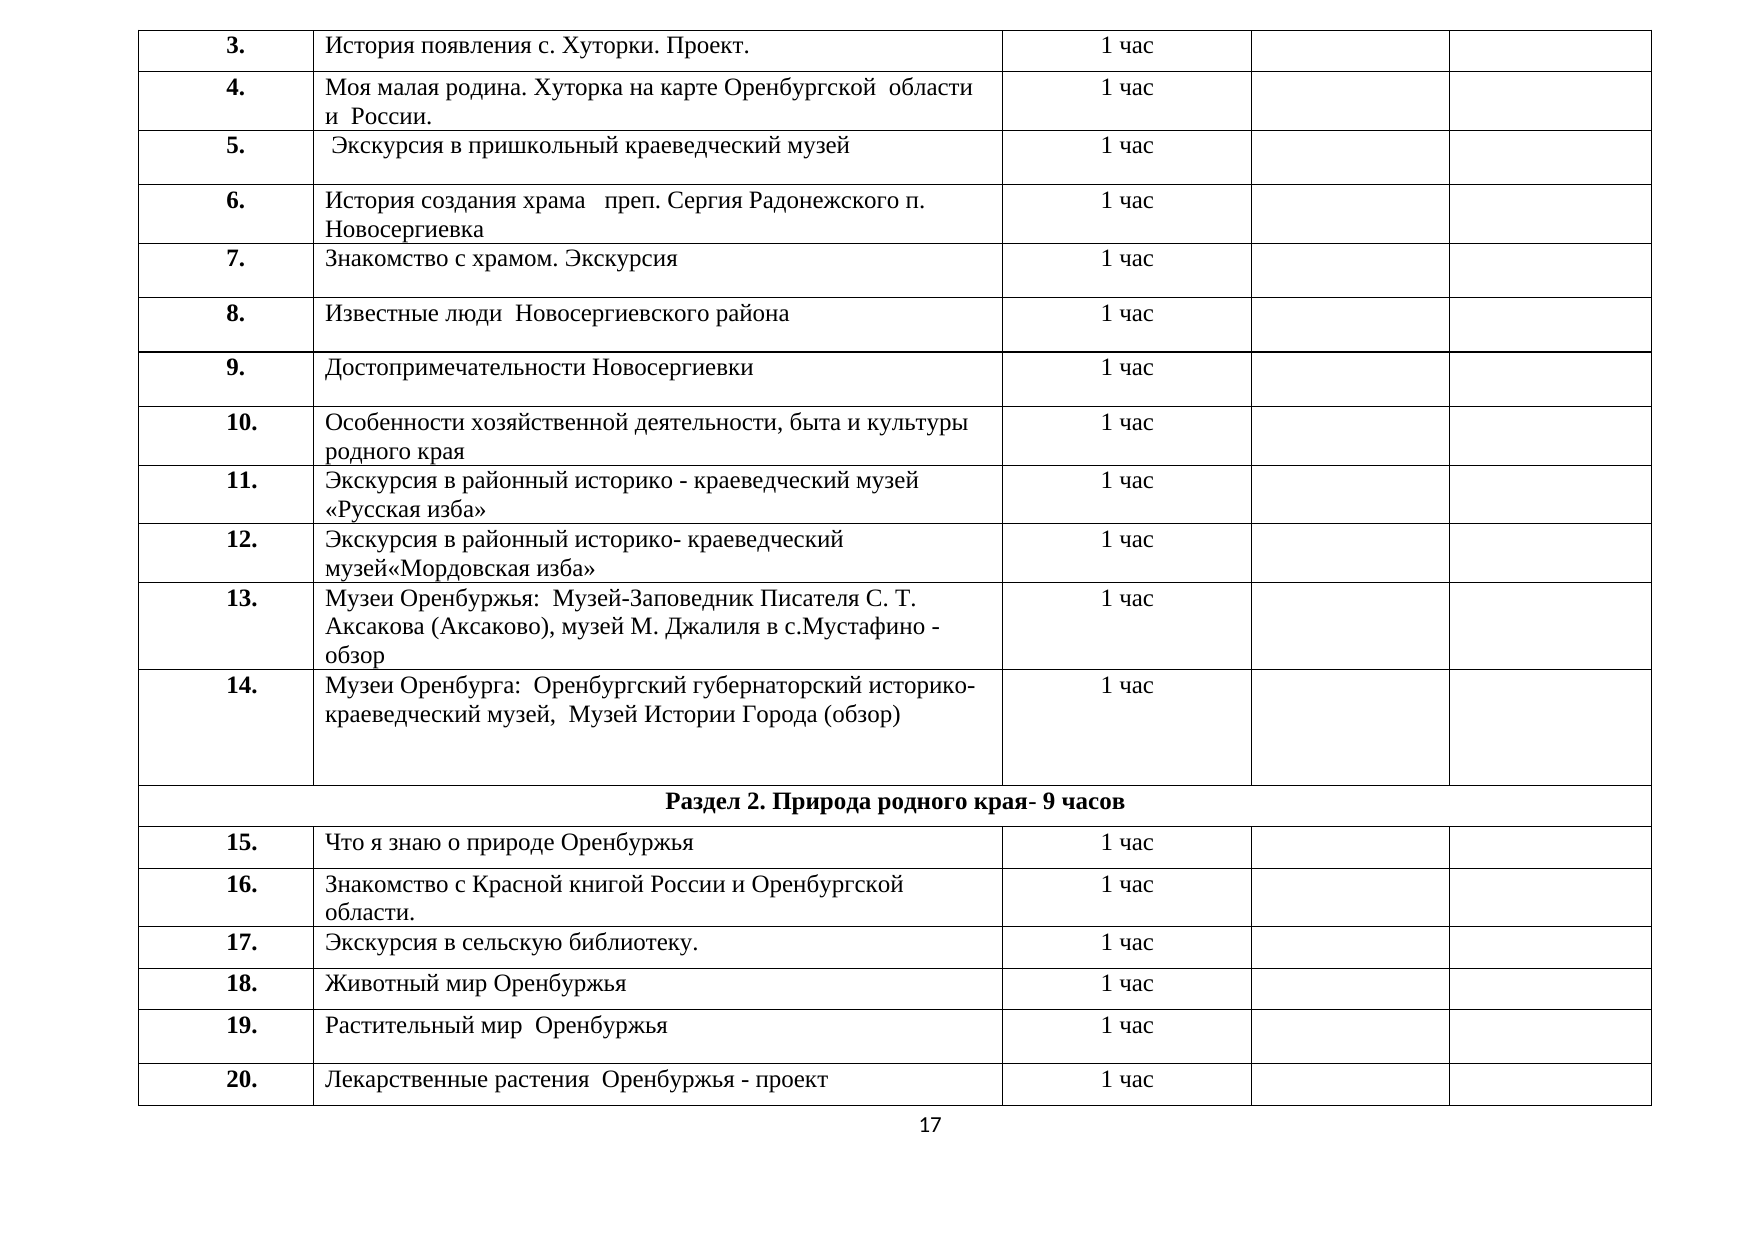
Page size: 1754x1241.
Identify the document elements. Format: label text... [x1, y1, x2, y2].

table_cell [1252, 524, 1449, 582]
table_cell [1450, 131, 1651, 184]
table_cell [1252, 1010, 1449, 1063]
table_cell [1450, 244, 1651, 297]
table_cell [1252, 407, 1449, 464]
table_cell [1450, 72, 1651, 129]
table_cell [139, 670, 313, 785]
table_cell [139, 869, 313, 926]
table_cell [139, 827, 313, 868]
table_cell Моя малая родина. Хуторка на карте Оренбургской области и России. [314, 72, 1002, 129]
table_cell [1252, 31, 1449, 71]
table_cell Музеи Оренбуржья: Музей-Заповедник Писателя С. Т. Аксакова (Аксаково), музей М. Джалиля в с.Мустафино -обзор [314, 583, 1002, 669]
table_cell [1252, 1064, 1449, 1105]
table_cell [1450, 353, 1651, 406]
table_cell [1252, 827, 1449, 868]
table_cell 1 час [1003, 869, 1251, 926]
table_cell [139, 927, 313, 967]
table_cell 1 час [1003, 466, 1251, 523]
table_cell [1450, 583, 1651, 669]
table_cell [1450, 298, 1651, 351]
table_cell 1 час [1003, 407, 1251, 464]
table_cell Экскурсия в районный историко- краеведческий музей«Мордовская изба» [314, 524, 1002, 582]
table_cell [139, 353, 313, 406]
table_cell [1252, 583, 1449, 669]
table_cell 1 час [1003, 1010, 1251, 1063]
table_cell [1252, 185, 1449, 242]
table_cell [1252, 869, 1449, 926]
table_cell [139, 72, 313, 129]
table_cell Экскурсия в районный историко - краеведческий музей «Русская изба» [314, 466, 1002, 523]
table_cell Музеи Оренбурга: Оренбургский губернаторский историко-краеведческий музей, Музей Истории Города (обзор) [314, 670, 1002, 785]
table_cell 1 час [1003, 298, 1251, 351]
table_cell [1450, 827, 1651, 868]
table_cell [1450, 524, 1651, 582]
table_cell 1 час [1003, 524, 1251, 582]
table_cell [139, 131, 313, 184]
table_cell [1450, 927, 1651, 967]
table_cell [139, 244, 313, 297]
table_cell Животный мир Оренбуржья [314, 969, 1002, 1009]
table_cell Растительный мир Оренбуржья [314, 1010, 1002, 1063]
table_cell [1252, 353, 1449, 406]
table_cell [139, 185, 313, 242]
table_cell [1252, 466, 1449, 523]
table_cell [1252, 244, 1449, 297]
table_cell [139, 1010, 313, 1063]
table_cell 1 час [1003, 827, 1251, 868]
table_cell [1450, 670, 1651, 785]
table_cell [139, 1064, 313, 1105]
table_cell 1 час [1003, 1064, 1251, 1105]
table_cell [1450, 407, 1651, 464]
table_cell [1450, 869, 1651, 926]
table_cell [139, 583, 313, 669]
table_cell [1450, 1064, 1651, 1105]
table_cell [1450, 185, 1651, 242]
table_cell 1 час [1003, 131, 1251, 184]
table_cell [139, 466, 313, 523]
table_cell Экскурсия в пришкольный краеведческий музей [314, 131, 1002, 184]
table_cell 1 час [1003, 244, 1251, 297]
table_cell 1 час [1003, 72, 1251, 129]
table_cell [1252, 131, 1449, 184]
table_cell [1252, 927, 1449, 967]
table_cell [1252, 670, 1449, 785]
table_cell [1252, 72, 1449, 129]
table_cell Известные люди Новосергиевского района [314, 298, 1002, 351]
table_cell 1 час [1003, 185, 1251, 242]
table_cell 1 час [1003, 670, 1251, 785]
table_cell [1450, 31, 1651, 71]
table_cell [139, 298, 313, 351]
table_cell Что я знаю о природе Оренбуржья [314, 827, 1002, 868]
table_cell 1 час [1003, 969, 1251, 1009]
table_cell [139, 969, 313, 1009]
table_cell Знакомство с Красной книгой России и Оренбургской области. [314, 869, 1002, 926]
table_cell 1 час [1003, 353, 1251, 406]
table_cell История создания храма преп. Сергия Радонежского п. Новосергиевка [314, 185, 1002, 242]
table_cell Знакомство с храмом. Экскурсия [314, 244, 1002, 297]
table_cell [1252, 969, 1449, 1009]
table_cell [139, 31, 313, 71]
table_cell Экскурсия в сельскую библиотеку. [314, 927, 1002, 967]
table_cell Особенности хозяйственной деятельности, быта и культуры родного края [314, 407, 1002, 464]
table_cell Раздел 2. Природа родного края- 9 часов [139, 786, 1651, 826]
table_cell [1450, 1010, 1651, 1063]
table_cell Достопримечательности Новосергиевки [314, 353, 1002, 406]
table_cell 1 час [1003, 927, 1251, 967]
table_cell [139, 524, 313, 582]
table_cell [139, 407, 313, 464]
table_cell 1 час [1003, 583, 1251, 669]
table_cell 1 час [1003, 31, 1251, 71]
table_cell История появления с. Хуторки. Проект. [314, 31, 1002, 71]
table_cell [1252, 298, 1449, 351]
table_cell [1450, 969, 1651, 1009]
table_cell Лекарственные растения Оренбуржья - проект [314, 1064, 1002, 1105]
table_cell [1450, 466, 1651, 523]
